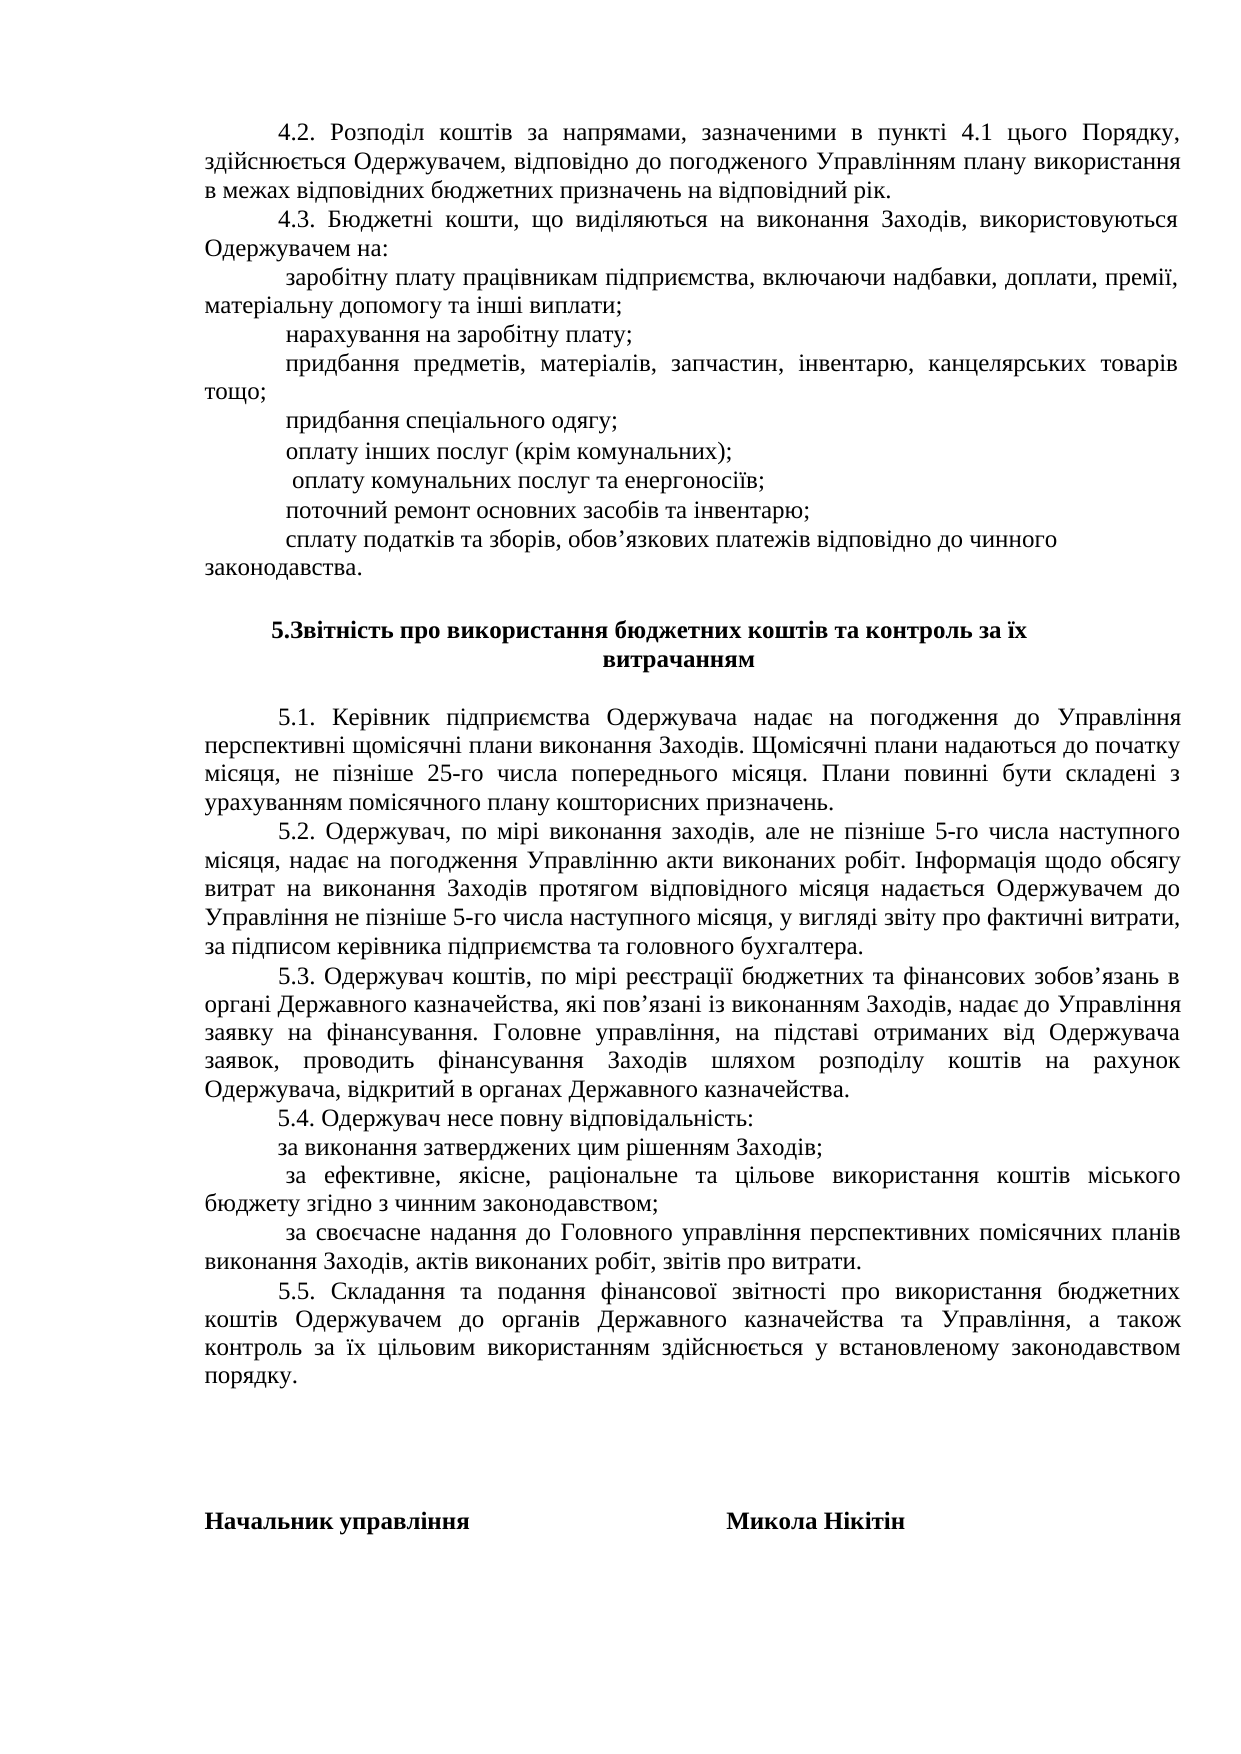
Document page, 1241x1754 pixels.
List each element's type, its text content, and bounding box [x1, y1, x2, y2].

text за виконання затверджених цим рішенням Заходів; [277, 1132, 1181, 1161]
text придбання спеціального одягу; [286, 405, 1181, 434]
text 5.4. Одержувач несе повну відповідальність: [277, 1103, 1181, 1132]
text оплату комунальних послуг та енергоносіїв; [286, 465, 898, 494]
text оплату інших послуг (крім комунальних); [286, 436, 898, 464]
text придбання предметів, матеріалів, запчастин, інвентарю, канцелярських товарів тощо; [204, 349, 1179, 405]
text нарахування на заробітну плату; [286, 319, 1181, 348]
text за своєчасне надання до Головного управління перспективних помісячних планів виконання Заходів, актів виконаних робіт, звітів про витрати. [204, 1218, 1181, 1274]
text 5.Звітність про використання бюджетних коштів та контроль за їх [177, 615, 1181, 644]
text 4.3. Бюджетні кошти, що виділяються на виконання Заходів, використовуються Одержувачем на: [204, 204, 1179, 262]
text 4.2. Розподіл коштів за напрямами, зазначеними в пункті 4.1 цього Порядку, здійснюється Одержувачем, відповідно до погодженого Управлінням плану використання в межах відповідних бюджетних призначень на відповідний рік. [204, 118, 1181, 204]
text 5.3. Одержувач коштів, по мірі реєстрації бюджетних та фінансових зобов’язань в органі Державного казначейства, які пов’язані із виконанням Заходів, надає до Управління заявку на фінансування. Головне управління, на підставі отриманих від Одержувача заявок, проводить фінансування Заходів шляхом розподілу коштів на рахунок Одержувача, відкритий в органах Державного казначейства. [204, 962, 1181, 1103]
text 5.5. Складання та подання фінансової звітності про використання бюджетних коштів Одержувачем до органів Державного казначейства та Управління, а також контроль за їх цільовим використанням здійснюється у встановленому законодавством порядку. [204, 1277, 1181, 1389]
text поточний ремонт основних засобів та інвентарю; [286, 495, 898, 524]
text сплату податків та зборів, обов’язкових платежів відповідно до чинного законодавства. [204, 525, 1179, 581]
text Начальник управління Микола Нікітін [204, 1506, 1184, 1535]
text заробітну плату працівникам підприємства, включаючи надбавки, доплати, премії, матеріальну допомогу та інші виплати; [204, 263, 1179, 319]
text витрачанням [602, 644, 1181, 673]
text 5.1. Керівник підприємства Одержувача надає на погодження до Управління перспективні щомісячні плани виконання Заходів. Щомісячні плани надаються до початку місяця, не пізніше 25-го числа попереднього місяця. Плани повинні бути складені з урахуванням помісячного плану кошторисних призначень. [204, 703, 1181, 816]
text 5.2. Одержувач, по мірі виконання заходів, але не пізніше 5-го числа наступного місяця, надає на погодження Управлінню акти виконаних робіт. Інформація щодо обсягу витрат на виконання Заходів протягом відповідного місяця надається Одержувачем до Управління не пізніше 5-го числа наступного місяця, у вигляді звіту про фактичні витрати, за підписом керівника підприємства та головного бухгалтера. [204, 816, 1181, 960]
text за ефективне, якісне, раціональне та цільове використання коштів міського бюджету згідно з чинним законодавством; [204, 1161, 1181, 1217]
